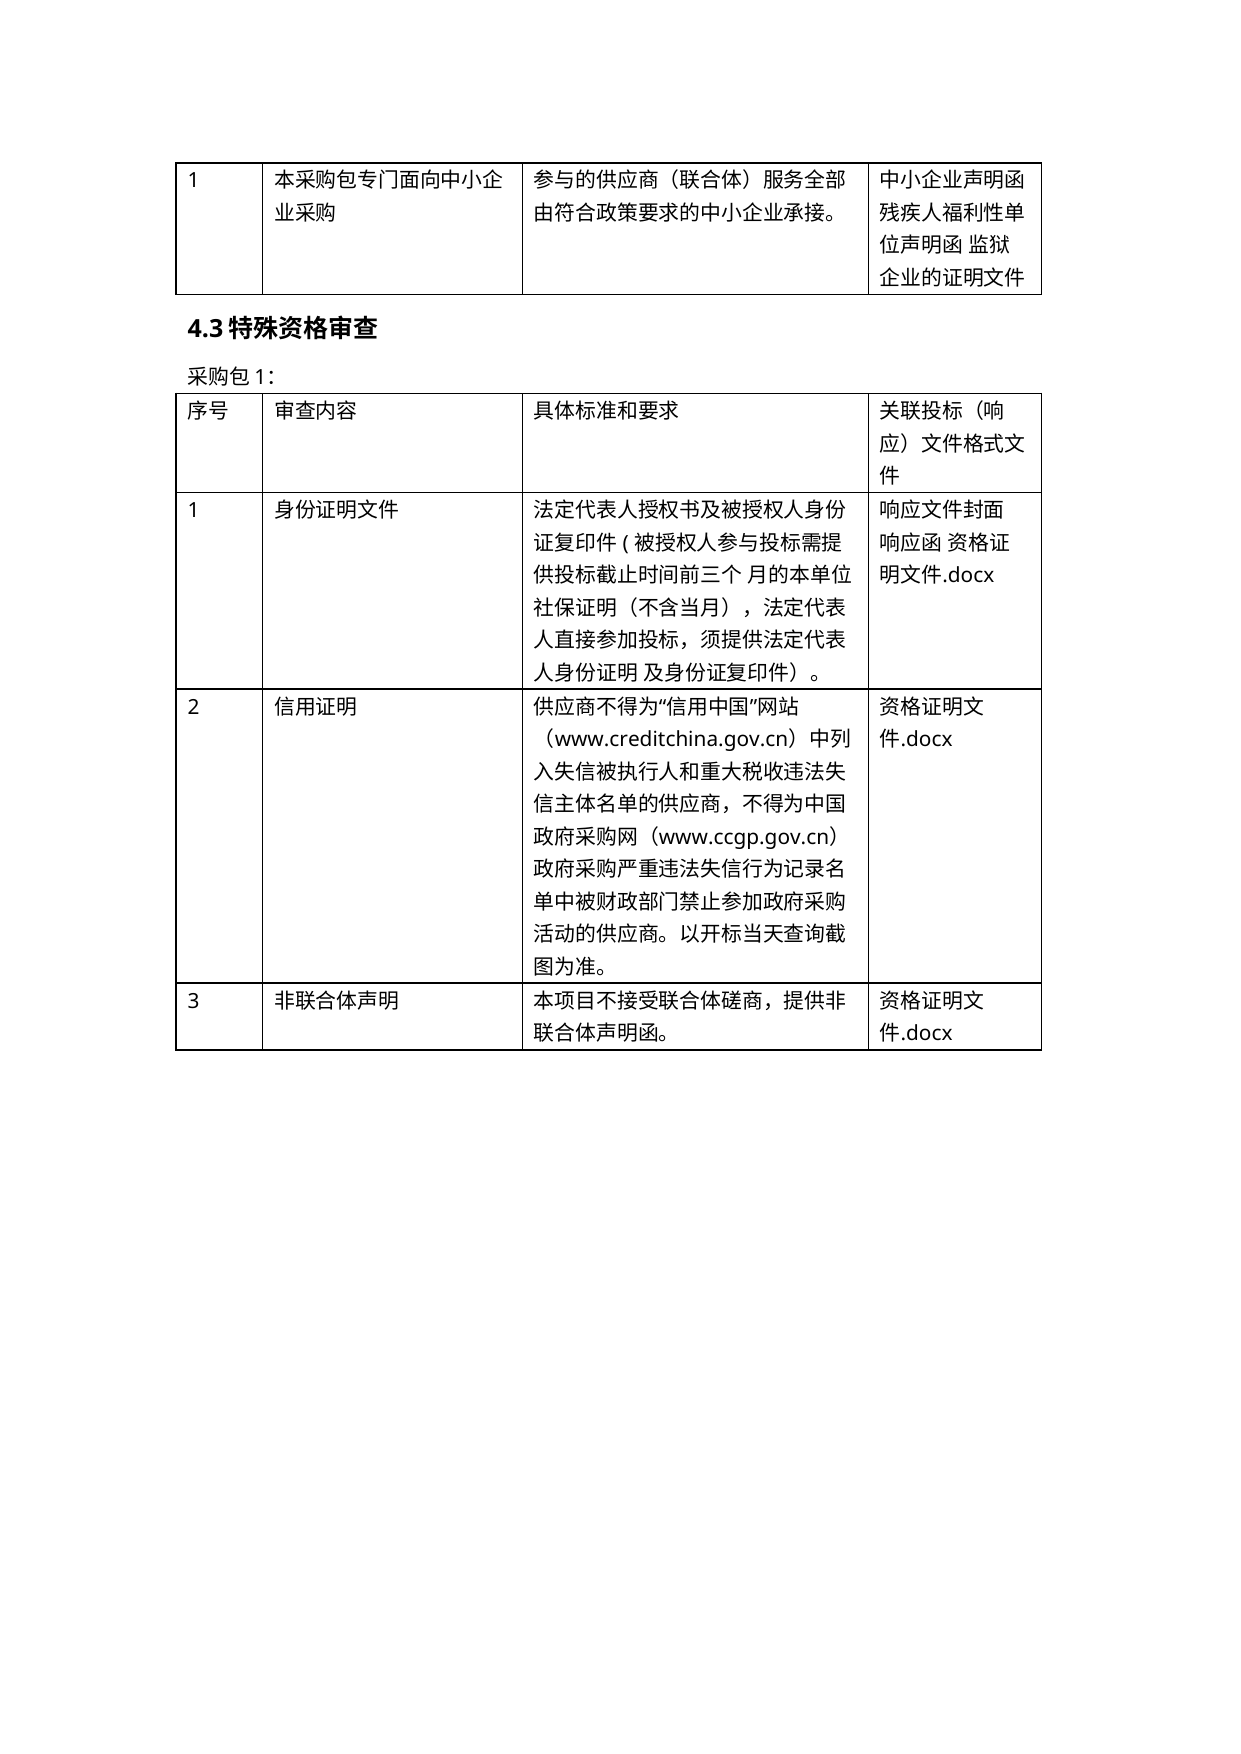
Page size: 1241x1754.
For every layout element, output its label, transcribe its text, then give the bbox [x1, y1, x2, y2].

table_cell 非联合体声明 [263, 984, 522, 1049]
table_header 具体标准和要求 [523, 394, 868, 492]
table_header 序号 [177, 394, 262, 492]
table_cell 参与的供应商（联合体）服务全部由符合政策要求的中小企业承接。 [523, 164, 868, 293]
table_cell 1 [177, 164, 262, 293]
table_cell 中小企业声明函 残疾人福利性单位声明函 监狱企业的证明文件 [869, 164, 1041, 293]
table_cell 本采购包专门面向中小企业采购 [263, 164, 522, 293]
table_cell 资格证明文件.docx [869, 690, 1041, 982]
table_header 审查内容 [263, 394, 522, 492]
table_cell 3 [177, 984, 262, 1049]
table_cell 法定代表人授权书及被授权人身份证复印件 ( 被授权人参与投标需提供投标截止时间前三个 月的本单位社保证明（不含当月），法定代表 人直接参加投标，须提供法定代表人身份证明 及身份证复印件）。 [523, 493, 868, 688]
table_cell 供应商不得为“信用中国”网站（www.creditchina.gov.cn）中列入失信被执行人和重大税收违法失信主体名单的供应商，不得为中国政府采购网（www.ccgp.gov.cn）政府采购严重违法失信行为记录名单中被财政部门禁止参加政府采购活动的供应商。以开标当天查询截图为准。 [523, 690, 868, 982]
table_cell 2 [177, 690, 262, 982]
table_cell 响应文件封面 响应函 资格证明文件.docx [869, 493, 1041, 688]
table_cell 1 [177, 493, 262, 688]
table_cell 身份证明文件 [263, 493, 522, 688]
table_header 关联投标（响应）文件格式文件 [869, 394, 1041, 492]
table_cell 本项目不接受联合体磋商，提供非联合体声明函。 [523, 984, 868, 1049]
text 采购包1： [187, 360, 1053, 393]
table_cell 资格证明文件.docx [869, 984, 1041, 1049]
table_cell 信用证明 [263, 690, 522, 982]
text 4.3特殊资格审查 [187, 295, 1053, 360]
